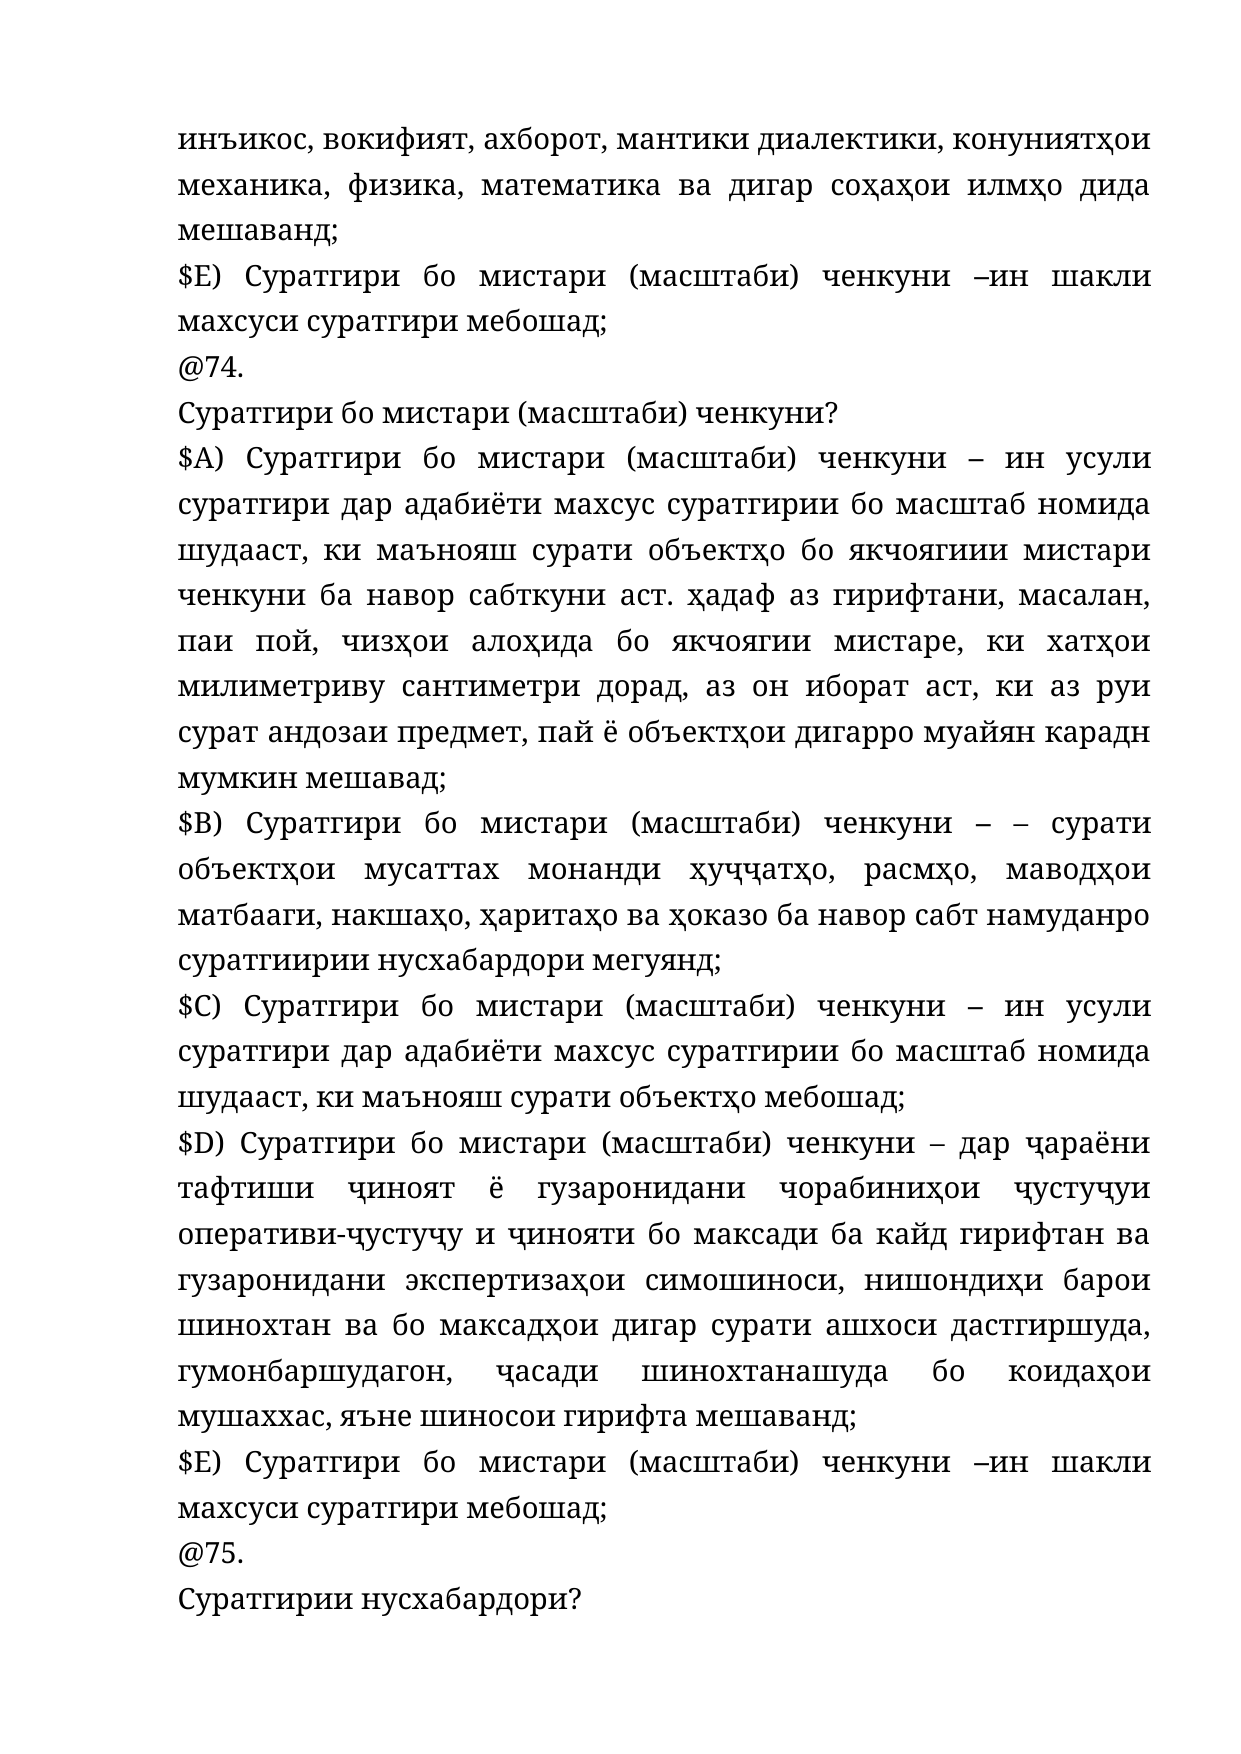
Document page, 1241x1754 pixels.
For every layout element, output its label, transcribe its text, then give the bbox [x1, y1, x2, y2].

text $E) Суратгири бо мистари (масштаби) ченкуни –ин шакли махсуси суратгири мебошад; [177, 1441, 1152, 1527]
text $C) Суратгири бо мистари (масштаби) ченкуни – ин усули суратгири дар адабиёти махсус суратгирии бо масштаб номида шудааст, ки маънояш сурати объектҳо мебошад; [177, 985, 1152, 1116]
text $A) Суратгири бо мистари (масштаби) ченкуни – ин усули суратгири дар адабиёти махсус суратгирии бо масштаб номида шудааст, ки маънояш сурати объектҳо бо якчоягиии мистари ченкуни ба навор сабткуни аст. ҳадаф аз гирифтани, масалан, паи пой, чизҳои алоҳида бо якчоягии мистаре, ки хатҳои милиметриву сантиметри дорад, аз он иборат аст, ки аз руи сурат андозаи предмет, пай ё объектҳои дигарро муайян карадн мумкин мешавад; [177, 437, 1152, 797]
text $D) Суратгири бо мистари (масштаби) ченкуни – дар ҷараёни тафтиши ҷиноят ё гузаронидани чорабиниҳои ҷустуҷуи оперативи-ҷустуҷу и ҷинояти бо максади ба кайд гирифтан ва гузаронидани экспертизаҳои симошиноси, нишондиҳи барои шинохтан ва бо максадҳои дигар сурати ашхоси дастгиршуда, гумонбаршудагон, ҷасади шинохтанашуда бо коидаҳои мушаххас, яъне шиносои гирифта мешаванд; [177, 1122, 1152, 1435]
text Суратгирии нусхабардори? [177, 1578, 1152, 1618]
text @75. [177, 1532, 1152, 1572]
text $E) Суратгири бо мистари (масштаби) ченкуни –ин шакли махсуси суратгири мебошад; [177, 255, 1152, 340]
text Суратгири бо мистари (масштаби) ченкуни? [177, 392, 1152, 432]
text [177, 118, 1152, 249]
text @74. [177, 346, 1152, 386]
text $B) Суратгири бо мистари (масштаби) ченкуни – – сурати объектҳои мусаттах монанди ҳуҷҷатҳо, расмҳо, маводҳои матбааги, накшаҳо, ҳаритаҳо ва ҳоказо ба навор сабт намуданро суратгиирии нусхабардори мегуянд; [177, 802, 1152, 979]
